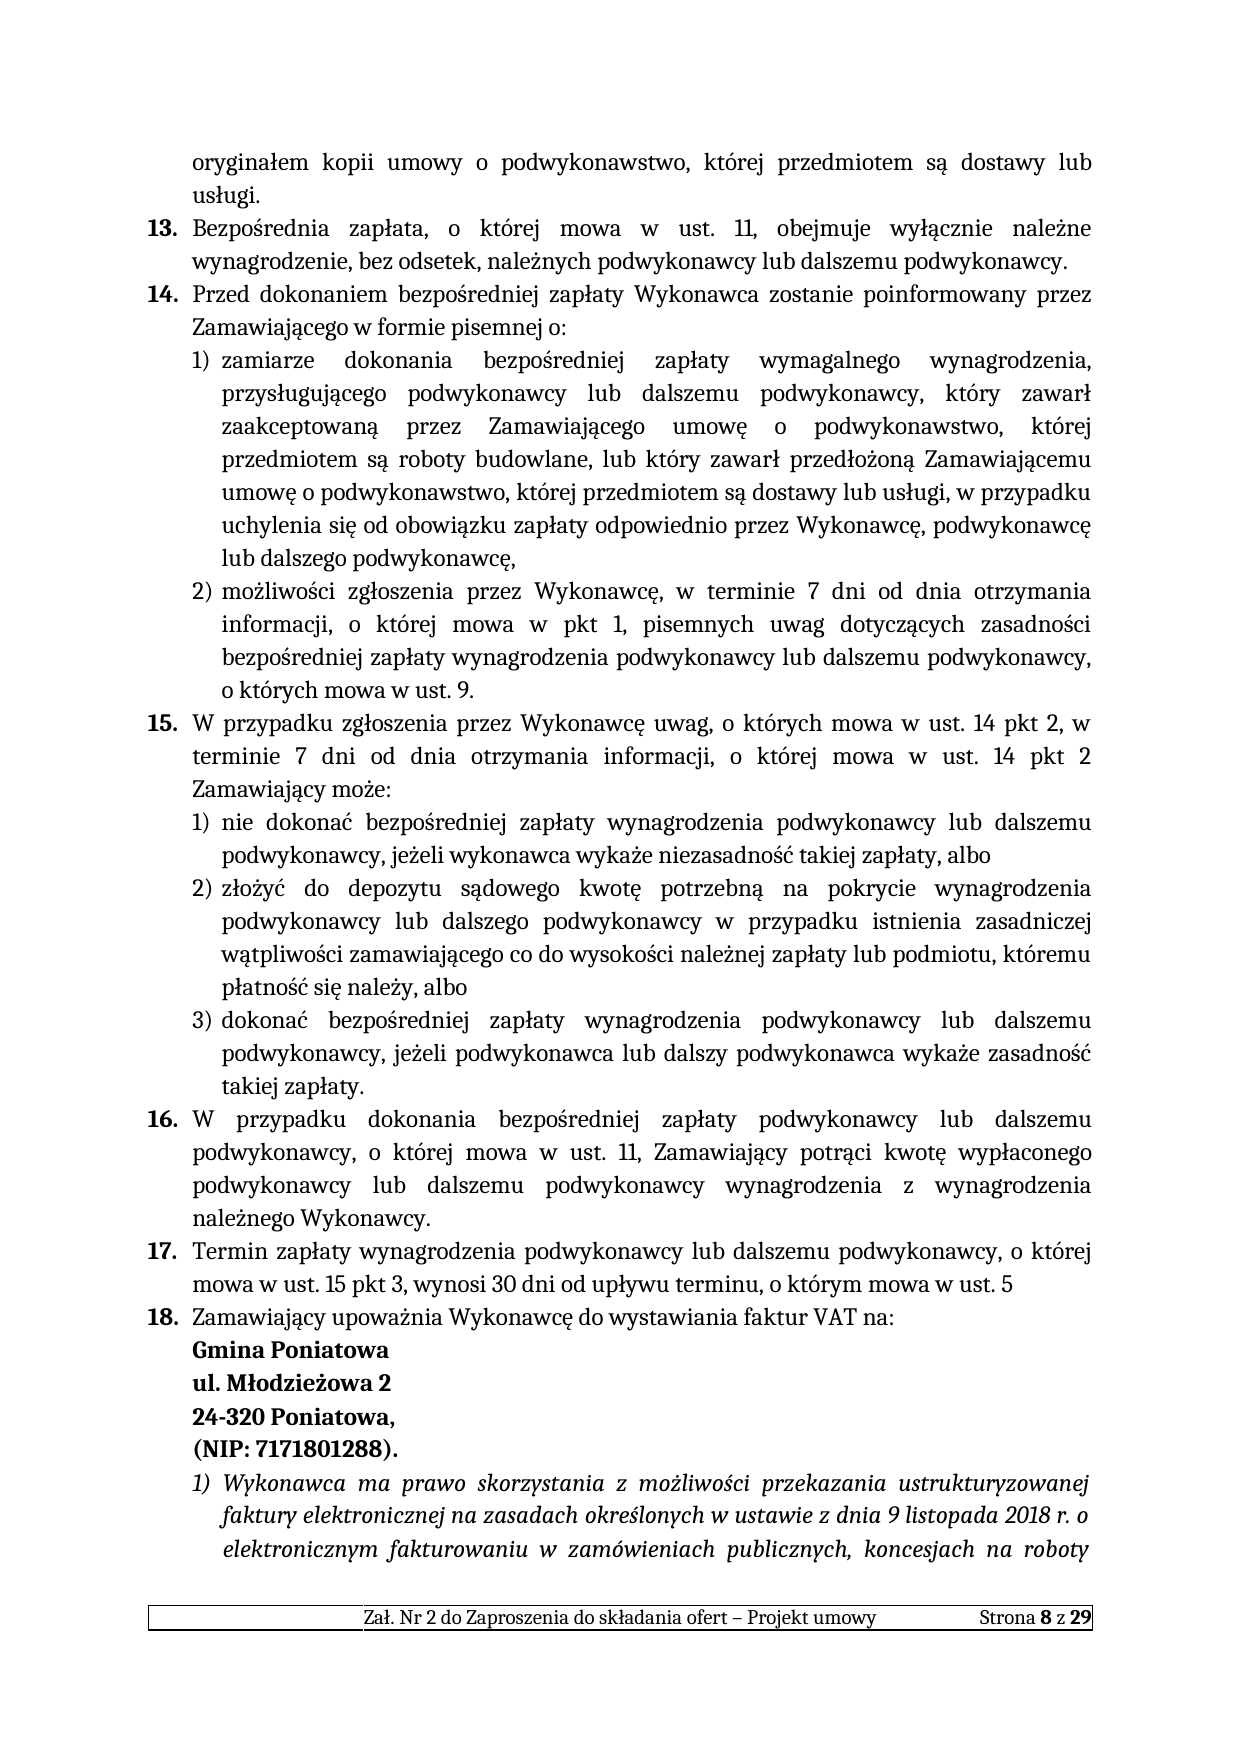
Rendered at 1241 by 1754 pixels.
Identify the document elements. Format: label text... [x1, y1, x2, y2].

text 24-320 Poniatowa, [177, 1402, 1093, 1431]
list możliwości zgłoszenia przez Wykonawcę, w terminie 7 dni od dnia otrzymania informacji, o której mowa w pkt 1, pisemnych uwag dotyczących zasadności bezpośredniej zapłaty wynagrodzenia podwykonawcy lub dalszemu podwykonawcy, o których mowa w ust. 9. [192, 577, 1093, 705]
text (NIP: 7171801288). [177, 1435, 1093, 1464]
list nie dokonać bezpośredniej zapłaty wynagrodzenia podwykonawcy lub dalszemu podwykonawcy, jeżeli wykonawca wykaże niezasadność takiej zapłaty, albo [192, 808, 1093, 870]
list Termin zapłaty wynagrodzenia podwykonawcy lub dalszemu podwykonawcy, o której mowa w ust. 15 pkt 3, wynosi 30 dni od upływu terminu, o którym mowa w ust. 5 [148, 1237, 1093, 1299]
list dokonać bezpośredniej zapłaty wynagrodzenia podwykonawcy lub dalszemu podwykonawcy, jeżeli podwykonawca lub dalszy podwykonawca wykaże zasadność takiej zapłaty. [192, 1006, 1093, 1101]
text Gmina Poniatowa [177, 1336, 1093, 1365]
list Zamawiający upoważnia Wykonawcę do wystawiania faktur VAT na: [148, 1303, 1093, 1332]
list złożyć do depozytu sądowego kwotę potrzebną na pokrycie wynagrodzenia podwykonawcy lub dalszego podwykonawcy w przypadku istnienia zasadniczej wątpliwości zamawiającego co do wysokości należnej zapłaty lub podmiotu, któremu płatność się należy, albo [192, 874, 1093, 1002]
list zamiarze dokonania bezpośredniej zapłaty wymagalnego wynagrodzenia, przysługującego podwykonawcy lub dalszemu podwykonawcy, który zawarł zaakceptowaną przez Zamawiającego umowę o podwykonawstwo, której przedmiotem są roboty budowlane, lub który zawarł przedłożoną Zamawiającemu umowę o podwykonawstwo, której przedmiotem są dostawy lub usługi, w przypadku uchylenia się od obowiązku zapłaty odpowiednio przez Wykonawcę, podwykonawcę lub dalszego podwykonawcę, [192, 346, 1093, 573]
list Bezpośrednia zapłata, o której mowa w ust. 11, obejmuje wyłącznie należne wynagrodzenie, bez odsetek, należnych podwykonawcy lub dalszemu podwykonawcy. [148, 214, 1093, 275]
list W przypadku dokonania bezpośredniej zapłaty podwykonawcy lub dalszemu podwykonawcy, o której mowa w ust. 11, Zamawiający potrąci kwotę wypłaconego podwykonawcy lub dalszemu podwykonawcy wynagrodzenia z wynagrodzenia należnego Wykonawcy. [148, 1105, 1093, 1233]
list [192, 1468, 1093, 1563]
list Przed dokonaniem bezpośredniej zapłaty Wykonawca zostanie poinformowany przez Zamawiającego w formie pisemnej o: [148, 280, 1093, 341]
list W przypadku zgłoszenia przez Wykonawcę uwag, o których mowa w ust. 14 pkt 2, w terminie 7 dni od dnia otrzymania informacji, o której mowa w ust. 14 pkt 2 Zamawiający może: [148, 709, 1093, 804]
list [148, 148, 1093, 209]
text ul. Młodzieżowa 2 [177, 1369, 1093, 1398]
